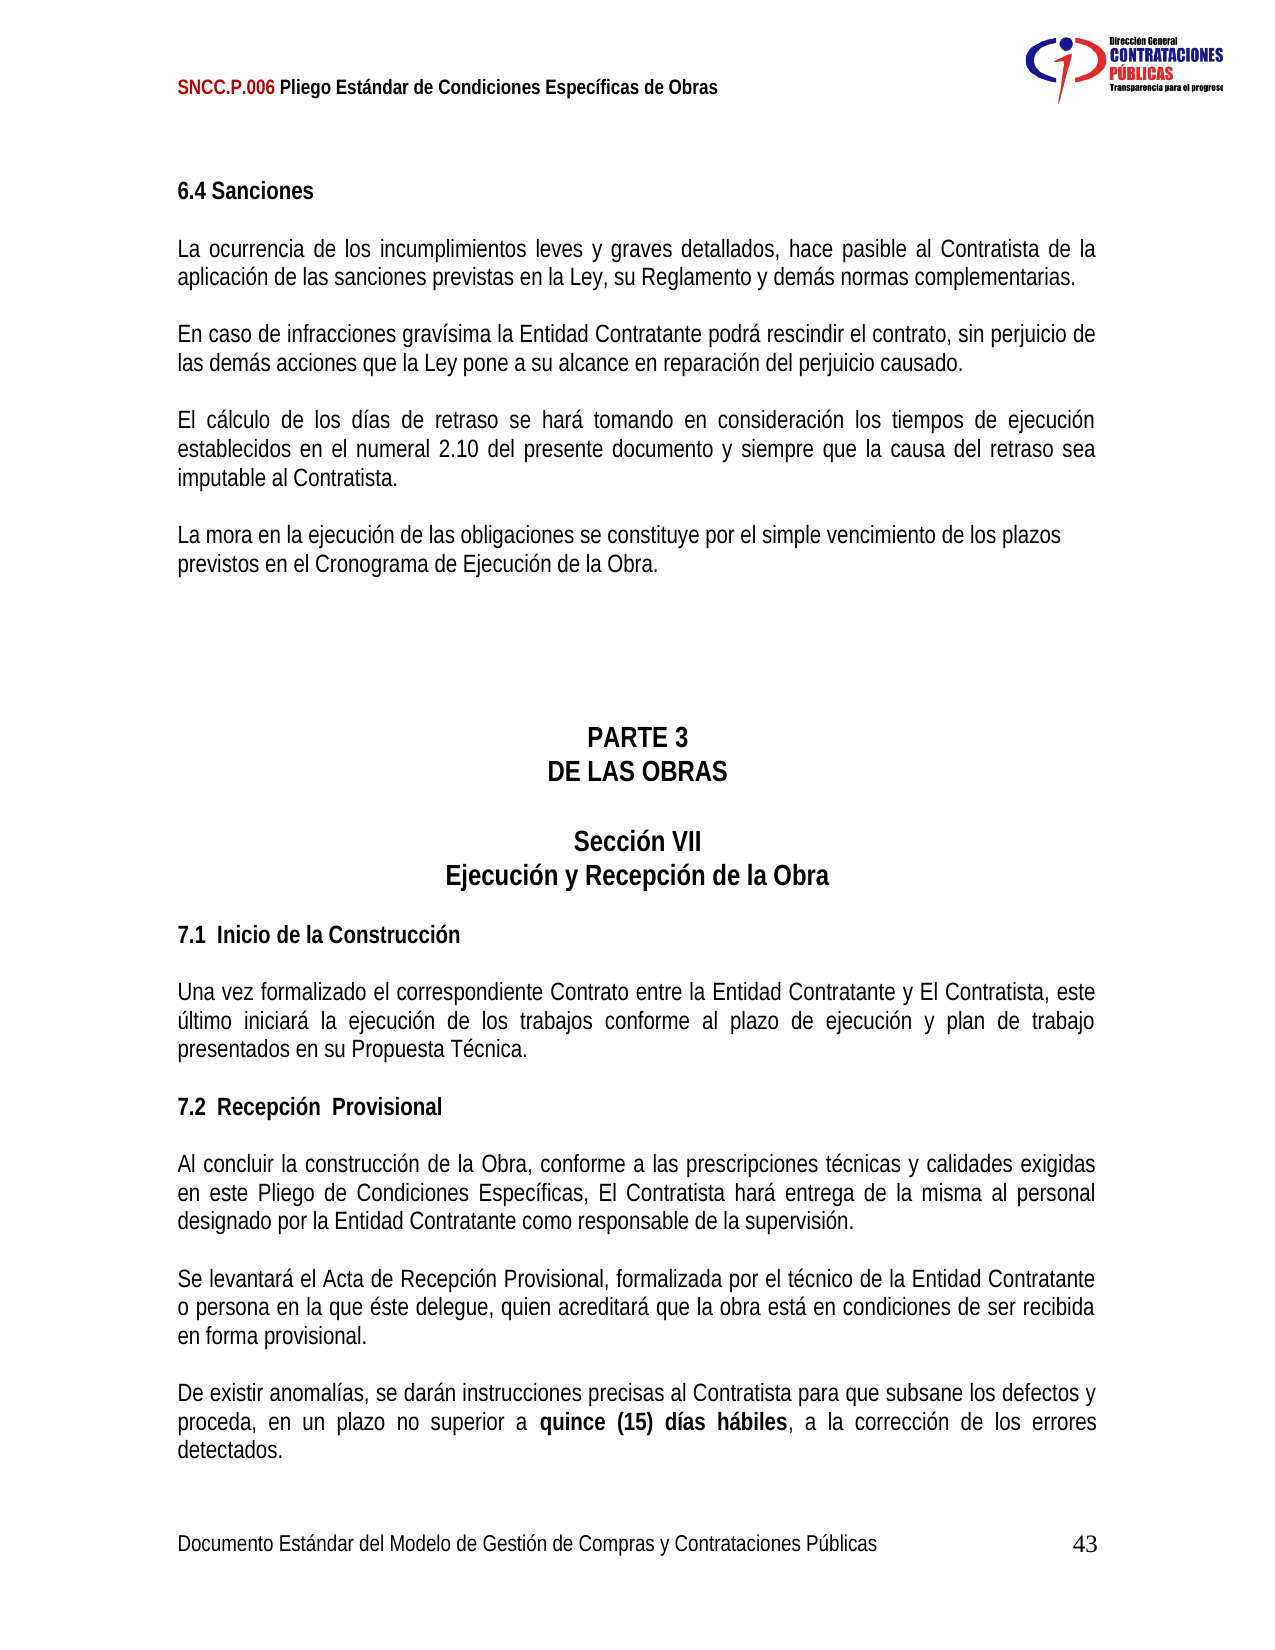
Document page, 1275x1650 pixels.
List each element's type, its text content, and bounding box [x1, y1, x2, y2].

text Una vez formalizado el correspondiente Contrato entre la Entidad Contratante y El Contratista, este último iniciará la ejecución de los trabajos conforme al plazo de ejecución y plan de trabajo presentados en su Propuesta Técnica. [177, 977, 1098, 1063]
subtitle 7.1 Inicio de la Construcción [177, 920, 1098, 948]
text La ocurrencia de los incumplimientos leves y graves detallados, hace pasible al Contratista de la aplicación de las sanciones previstas en la Ley, su Reglamento y demás normas complementarias. [177, 233, 1098, 291]
subtitle Sección VII [177, 824, 1098, 858]
subtitle 7.2 Recepción Provisional [177, 1092, 1098, 1120]
text Al concluir la construcción de la Obra, conforme a las prescripciones técnicas y calidades exigidas en este Pliego de Condiciones Específicas, El Contratista hará entrega de la misma al personal designado por la Entidad Contratante como responsable de la supervisión. [177, 1149, 1098, 1235]
subtitle Ejecución y Recepción de la Obra [177, 858, 1098, 891]
text PARTE 3 [177, 721, 1098, 754]
subtitle 6.4 Sanciones [177, 176, 1098, 205]
text Se levantará el Acta de Recepción Provisional, formalizada por el técnico de la Entidad Contratante o persona en la que éste delegue, quien acreditará que la obra está en condiciones de ser recibida en forma provisional. [177, 1263, 1098, 1349]
text DE LAS OBRAS [177, 754, 1098, 787]
text De existir anomalías, se darán instrucciones precisas al Contratista para que subsane los defectos y proceda, en un plazo no superior a quince (15) días hábiles, a la corrección de los errores detectados. [177, 1378, 1098, 1464]
text El cálculo de los días de retraso se hará tomando en consideración los tiempos de ejecución establecidos en el numeral 2.10 del presente documento y siempre que la causa del retraso sea imputable al Contratista. [177, 405, 1098, 491]
text En caso de infracciones gravísima la Entidad Contratante podrá rescindir el contrato, sin perjuicio de las demás acciones que la Ley pone a su alcance en reparación del perjuicio causado. [177, 319, 1098, 377]
text La mora en la ejecución de las obligaciones se constituye por el simple vencimiento de los plazos previstos en el Cronograma de Ejecución de la Obra. [177, 520, 1098, 577]
picture [1025, 37, 1223, 104]
